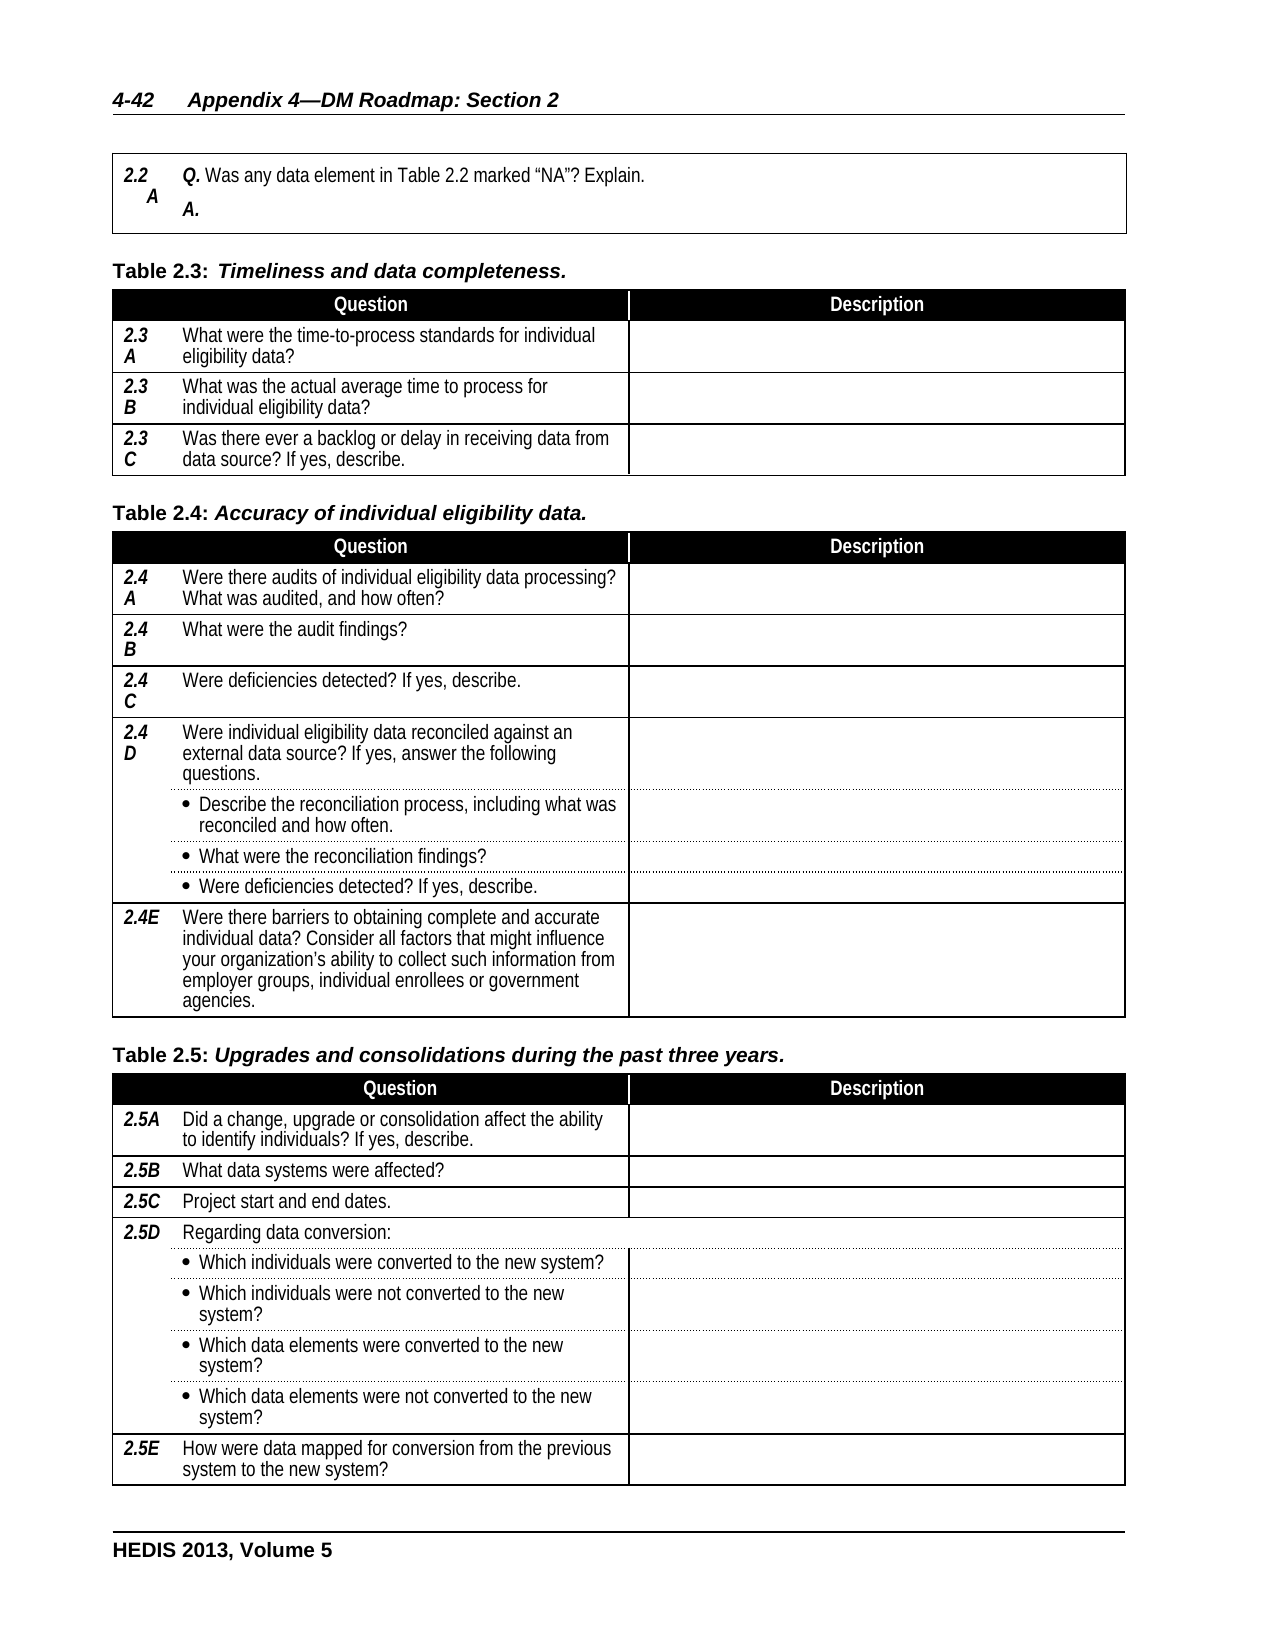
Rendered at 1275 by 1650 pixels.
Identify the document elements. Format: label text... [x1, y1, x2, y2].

table_cell What were the audit findings? [171, 615, 628, 665]
table_cell [630, 904, 1124, 1016]
text Table 2.4: Accuracy of individual eligibility data. [112, 501, 1125, 525]
table_cell [630, 1381, 1124, 1433]
table_cell 2.4E [113, 904, 171, 1016]
table_cell [630, 615, 1124, 665]
table_cell Were deficiencies detected? If yes, describe. [171, 667, 628, 717]
text Table 2.3: Timeliness and data completeness. [112, 259, 1125, 283]
table_cell 2.4C [113, 667, 171, 717]
table_cell [630, 789, 1124, 841]
table_header Question [172, 1075, 628, 1104]
table_cell 2.5A [113, 1105, 171, 1155]
table_cell What was the actual average time to process for individual eligibility data? [171, 373, 628, 423]
table_cell Were there barriers to obtaining complete and accurate individual data? Consider all factors that might influence your organization’s ability to collect such information from employer groups, individual enrollees or government agencies. [171, 904, 628, 1016]
table_cell Were deficiencies detected? If yes, describe. [171, 871, 628, 902]
table_cell Regarding data conversion: [171, 1218, 1124, 1247]
table_cell Which data elements were converted to the new system? [171, 1330, 628, 1381]
table_header Description [630, 533, 1125, 562]
table_cell [630, 425, 1124, 474]
table_cell [630, 321, 1124, 371]
table_cell What were the reconciliation findings? [171, 841, 628, 871]
table_cell [630, 718, 1124, 789]
table_cell [630, 1330, 1124, 1381]
table_cell Which individuals were not converted to the new system? [171, 1278, 628, 1330]
table_cell Were individual eligibility data reconciled against an external data source? If yes, answer the following questions. [171, 718, 628, 789]
table_cell [630, 1248, 1124, 1278]
table_cell [630, 1188, 1124, 1217]
table_cell [630, 841, 1124, 871]
table_cell [630, 871, 1124, 902]
table_cell 2.4D [113, 718, 171, 902]
table_cell 2.5E [113, 1435, 171, 1484]
table_cell Did a change, upgrade or consolidation affect the ability to identify individuals? If yes, describe. [171, 1105, 628, 1155]
table_header [113, 1075, 170, 1104]
table_cell What were the time-to-process standards for individual eligibility data? [171, 321, 628, 371]
table_cell How were data mapped for conversion from the previous system to the new system? [171, 1435, 628, 1484]
table_header Q. Was any data element in Table 2.2 marked “NA”? Explain. A. [171, 154, 1126, 233]
table_cell 2.4B [113, 615, 171, 665]
table_cell Project start and end dates. [171, 1188, 628, 1217]
table_cell [630, 667, 1124, 717]
table_cell 2.5B [113, 1157, 171, 1186]
table_header Description [630, 1075, 1124, 1104]
table_cell [630, 373, 1124, 423]
table_cell Which individuals were converted to the new system? [171, 1248, 628, 1278]
table_cell [630, 564, 1124, 613]
table_cell [630, 1105, 1124, 1155]
table_header Question [113, 291, 628, 320]
table_cell 2.3C [113, 425, 171, 474]
table_cell [630, 1157, 1124, 1186]
table_header Question [113, 533, 628, 562]
table_cell 2.5C [113, 1188, 171, 1217]
table_cell Describe the reconciliation process, including what was reconciled and how often. [171, 789, 628, 841]
table_cell Was there ever a backlog or delay in receiving data from data source? If yes, describe. [171, 425, 628, 474]
table_cell 2.5D [113, 1218, 171, 1433]
table_cell What data systems were affected? [171, 1157, 628, 1186]
table_cell Were there audits of individual eligibility data processing? What was audited, and how often? [171, 564, 628, 613]
table_cell 2.4A [113, 564, 171, 613]
table_header Description [630, 291, 1125, 320]
text Table 2.5: Upgrades and consolidations during the past three years. [112, 1043, 1125, 1067]
table_cell 2.3B [113, 373, 171, 423]
table_header 2.2A [113, 154, 171, 233]
table_cell Which data elements were not converted to the new system? [171, 1381, 628, 1433]
table_cell [630, 1278, 1124, 1330]
table_cell [630, 1435, 1124, 1484]
table_cell 2.3A [113, 321, 171, 371]
